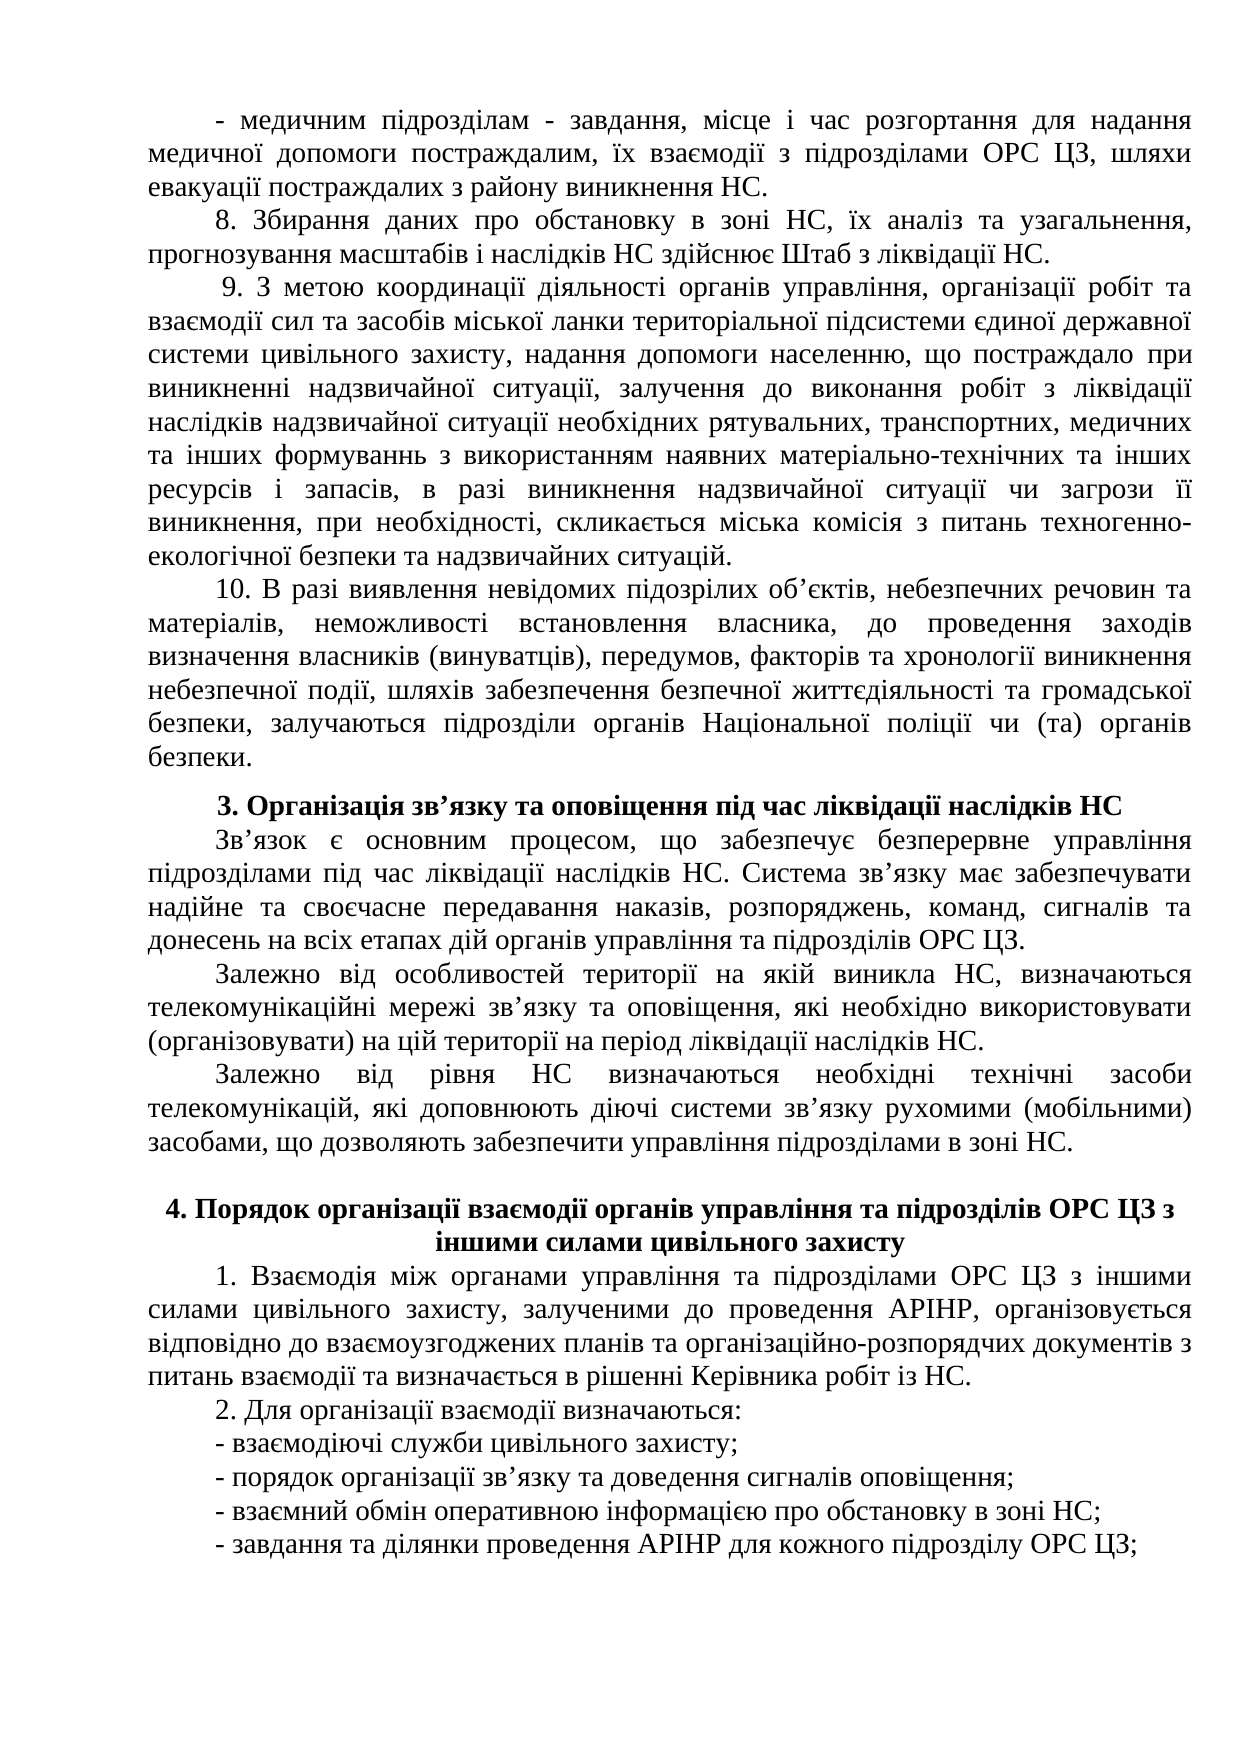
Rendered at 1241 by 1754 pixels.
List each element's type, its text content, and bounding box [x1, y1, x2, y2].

text - медичним підрозділам - завдання, місце і час розгортання для надання медичної допомоги постраждалим, їх взаємодії з підрозділами ОРС ЦЗ, шляхи евакуації постраждалих з району виникнення НС. [148, 102, 1193, 202]
text - порядок організації зв’язку та доведення сигналів оповіщення; [148, 1459, 1193, 1493]
text 4. Порядок організації взаємодії органів управління та підрозділів ОРС ЦЗ з іншими силами цивільного захисту [148, 1191, 1193, 1258]
text Зв’язок є основним процесом, що забезпечує безперервне управління підрозділами під час ліквідації наслідків НС. Система зв’язку має забезпечувати надійне та своєчасне передавання наказів, розпоряджень, команд, сигналів та донесень на всіх етапах дій органів управління та підрозділів ОРС ЦЗ. [148, 822, 1193, 956]
text - завдання та ділянки проведення АРІНР для кожного підрозділу ОРС ЦЗ; [148, 1526, 1193, 1560]
text 9. З метою координації діяльності органів управління, організації робіт та взаємодії сил та засобів міської ланки територіальної підсистеми єдиної державної системи цивільного захисту, надання допомоги населенню, що постраждало при виникненні надзвичайної ситуації, залучення до виконання робіт з ліквідації наслідків надзвичайної ситуації необхідних рятувальних, транспортних, медичних та інших формуваннь з використанням наявних матеріально-технічних та інших ресурсів і запасів, в разі виникнення надзвичайної ситуації чи загрози її виникнення, при необхідності, скликається міська комісія з питань техногенно-екологічної безпеки та надзвичайних ситуацій. [148, 269, 1193, 571]
text - взаємний обмін оперативною інформацією про обстановку в зоні НС; [148, 1493, 1193, 1526]
text 1. Взаємодія між органами управління та підрозділами ОРС ЦЗ з іншими силами цивільного захисту, залученими до проведення АРІНР, організовується відповідно до взаємоузгоджених планів та організаційно-розпорядчих документів з питань взаємодії та визначається в рішенні Керівника робіт із НС. [148, 1258, 1193, 1392]
text 8. Збирання даних про обстановку в зоні НС, їх аналіз та узагальнення, прогнозування масштабів і наслідків НС здійснює Штаб з ліквідації НС. [148, 202, 1193, 269]
text Залежно від рівня НС визначаються необхідні технічні засоби телекомунікацій, які доповнюють діючі системи зв’язку рухомими (мобільними) засобами, що дозволяють забезпечити управління підрозділами в зоні НС. [148, 1057, 1193, 1157]
text 2. Для організації взаємодії визначаються: [148, 1392, 1193, 1426]
text 10. В разі виявлення невідомих підозрілих об’єктів, небезпечних речовин та матеріалів, неможливості встановлення власника, до проведення заходів визначення власників (винуватців), передумов, факторів та хронології виникнення небезпечної події, шляхів забезпечення безпечної життєдіяльності та громадської безпеки, залучаються підрозділи органів Національної поліції чи (та) органів безпеки. [148, 571, 1193, 773]
text - взаємодіючі служби цивільного захисту; [148, 1426, 1193, 1459]
text 3. Організація зв’язку та оповіщення під час ліквідації наслідків НС [148, 788, 1193, 822]
text Залежно від особливостей території на якій виникла НС, визначаються телекомунікаційні мережі зв’язку та оповіщення, які необхідно використовувати (організовувати) на цій території на період ліквідації наслідків НС. [148, 956, 1193, 1057]
